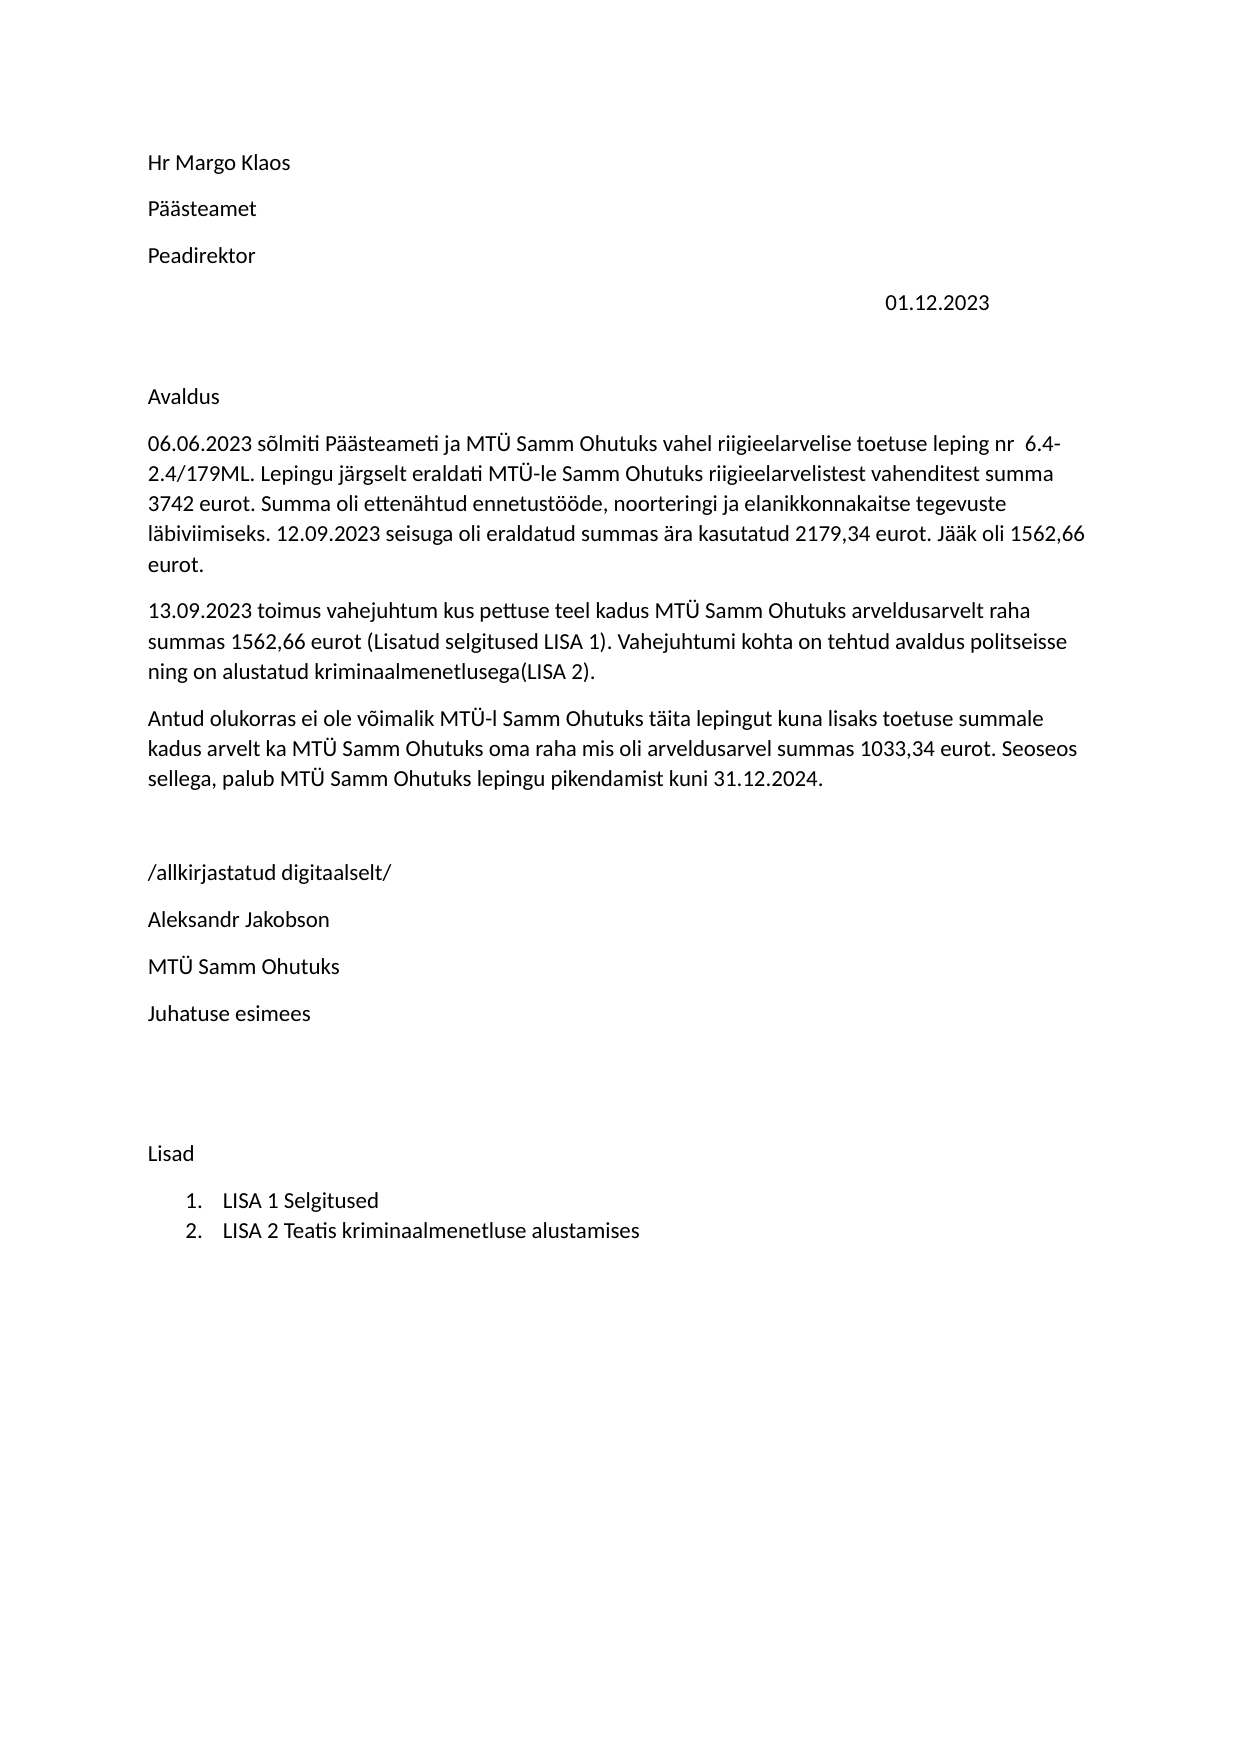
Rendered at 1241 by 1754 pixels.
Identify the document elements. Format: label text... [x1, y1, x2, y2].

text Juhatuse esimees [148, 999, 1093, 1027]
text Päästeamet [148, 194, 1093, 222]
list LISA 1 Selgitused [185, 1186, 1093, 1214]
text Peadirektor [148, 241, 1093, 269]
list LISA 2 Teatis kriminaalmenetluse alustamises [185, 1216, 1093, 1244]
text Lisad [148, 1139, 1093, 1167]
text 01.12.2023 [148, 288, 1093, 316]
text 06.06.2023 sõlmiti Päästeameti ja MTÜ Samm Ohutuks vahel riigieelarvelise toetuse leping nr 6.4-2.4/179ML. Lepingu järgselt eraldati MTÜ-le Samm Ohutuks riigieelarvelistest vahenditest summa 3742 eurot. Summa oli ettenähtud ennetustööde, noorteringi ja elanikkonnakaitse tegevuste läbiviimiseks. 12.09.2023 seisuga oli eraldatud summas ära kasutatud 2179,34 eurot. Jääk oli 1562,66 eurot. [148, 429, 1093, 578]
text Aleksandr Jakobson [148, 905, 1093, 933]
text Antud olukorras ei ole võimalik MTÜ-l Samm Ohutuks täita lepingut kuna lisaks toetuse summale kadus arvelt ka MTÜ Samm Ohutuks oma raha mis oli arveldusarvel summas 1033,34 eurot. Seoseos sellega, palub MTÜ Samm Ohutuks lepingu pikendamist kuni 31.12.2024. [148, 704, 1093, 792]
text MTÜ Samm Ohutuks [148, 952, 1093, 980]
text 13.09.2023 toimus vahejuhtum kus pettuse teel kadus MTÜ Samm Ohutuks arveldusarvelt raha summas 1562,66 eurot (Lisatud selgitused LISA 1). Vahejuhtumi kohta on tehtud avaldus politseisse ning on alustatud kriminaalmenetlusega(LISA 2). [148, 597, 1093, 685]
text Avaldus [148, 382, 1093, 410]
text /allkirjastatud digitaalselt/ [148, 858, 1093, 886]
text Hr Margo Klaos [148, 148, 1093, 176]
